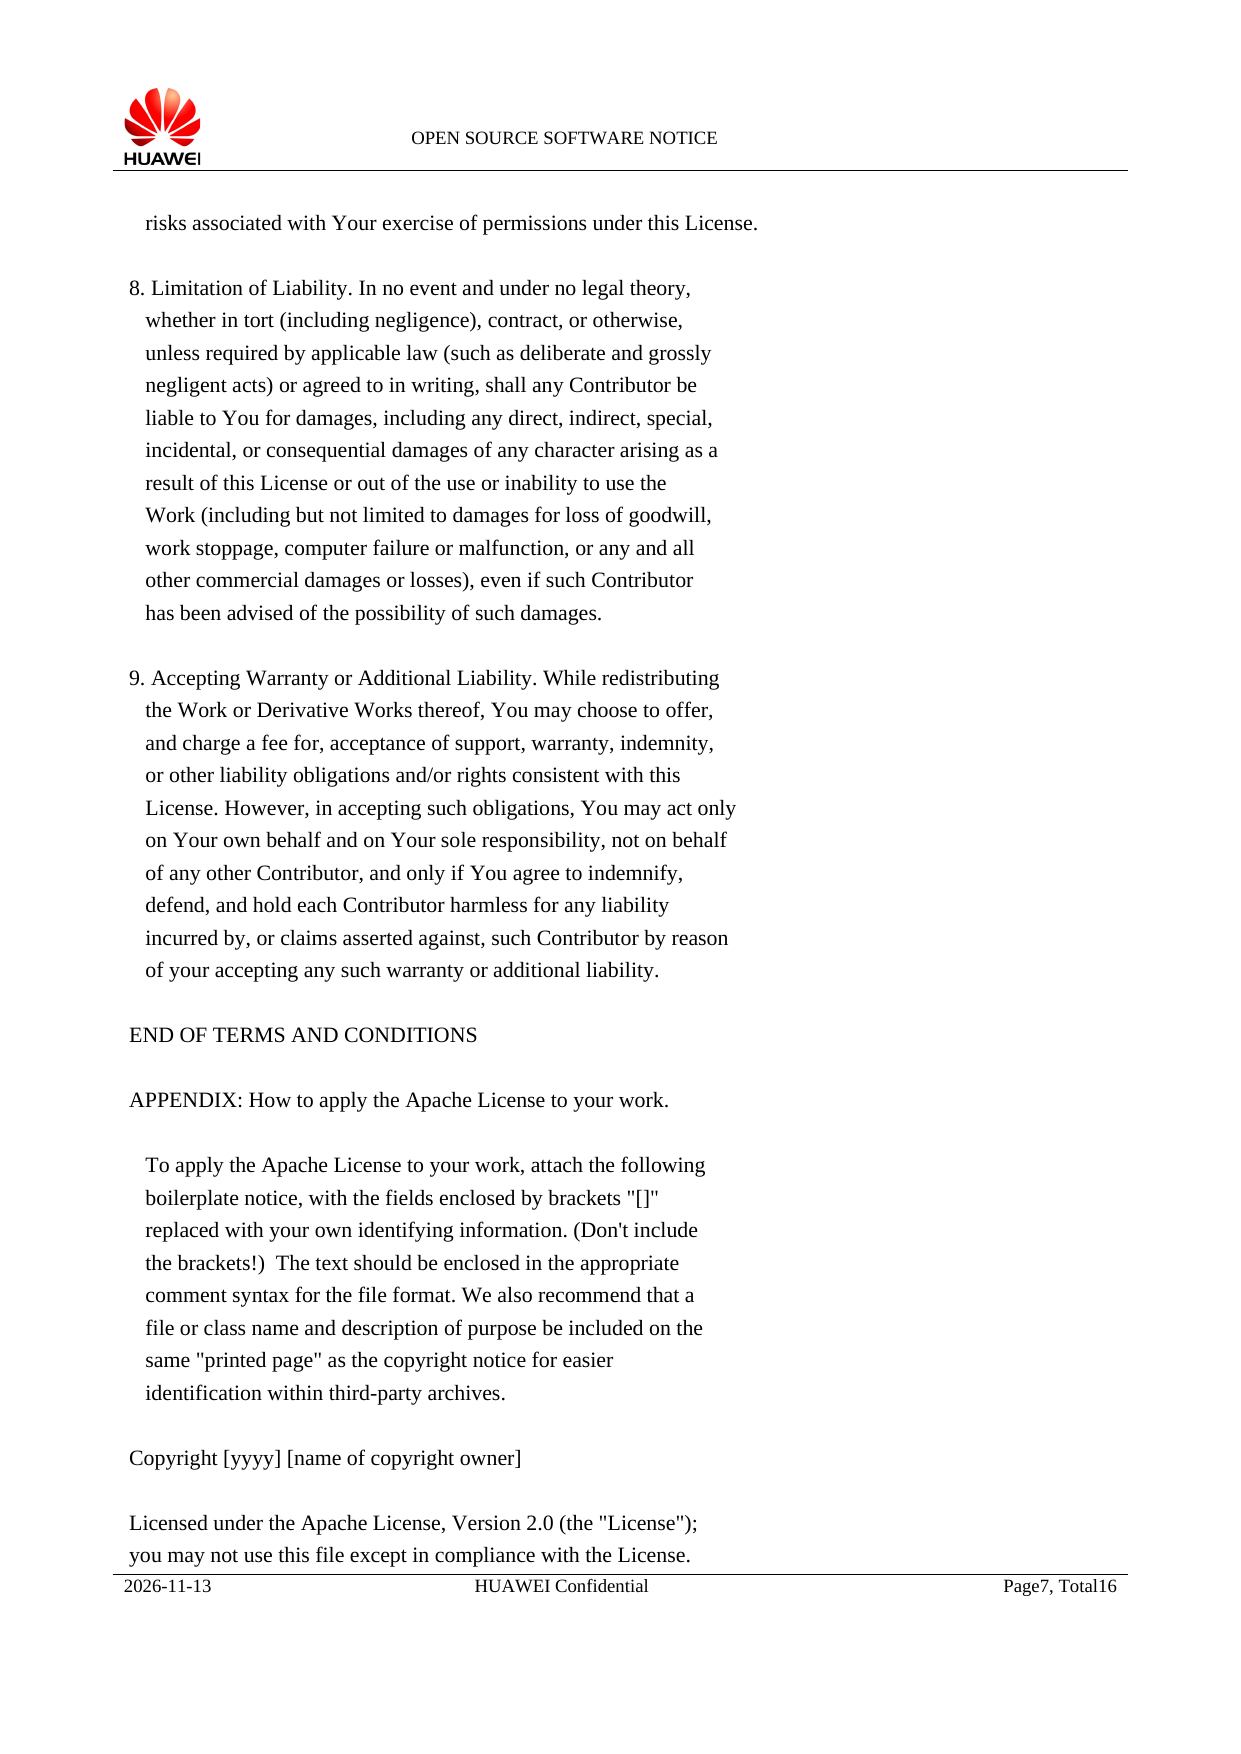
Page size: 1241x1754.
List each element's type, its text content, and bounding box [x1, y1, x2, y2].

picture [124, 88, 201, 165]
